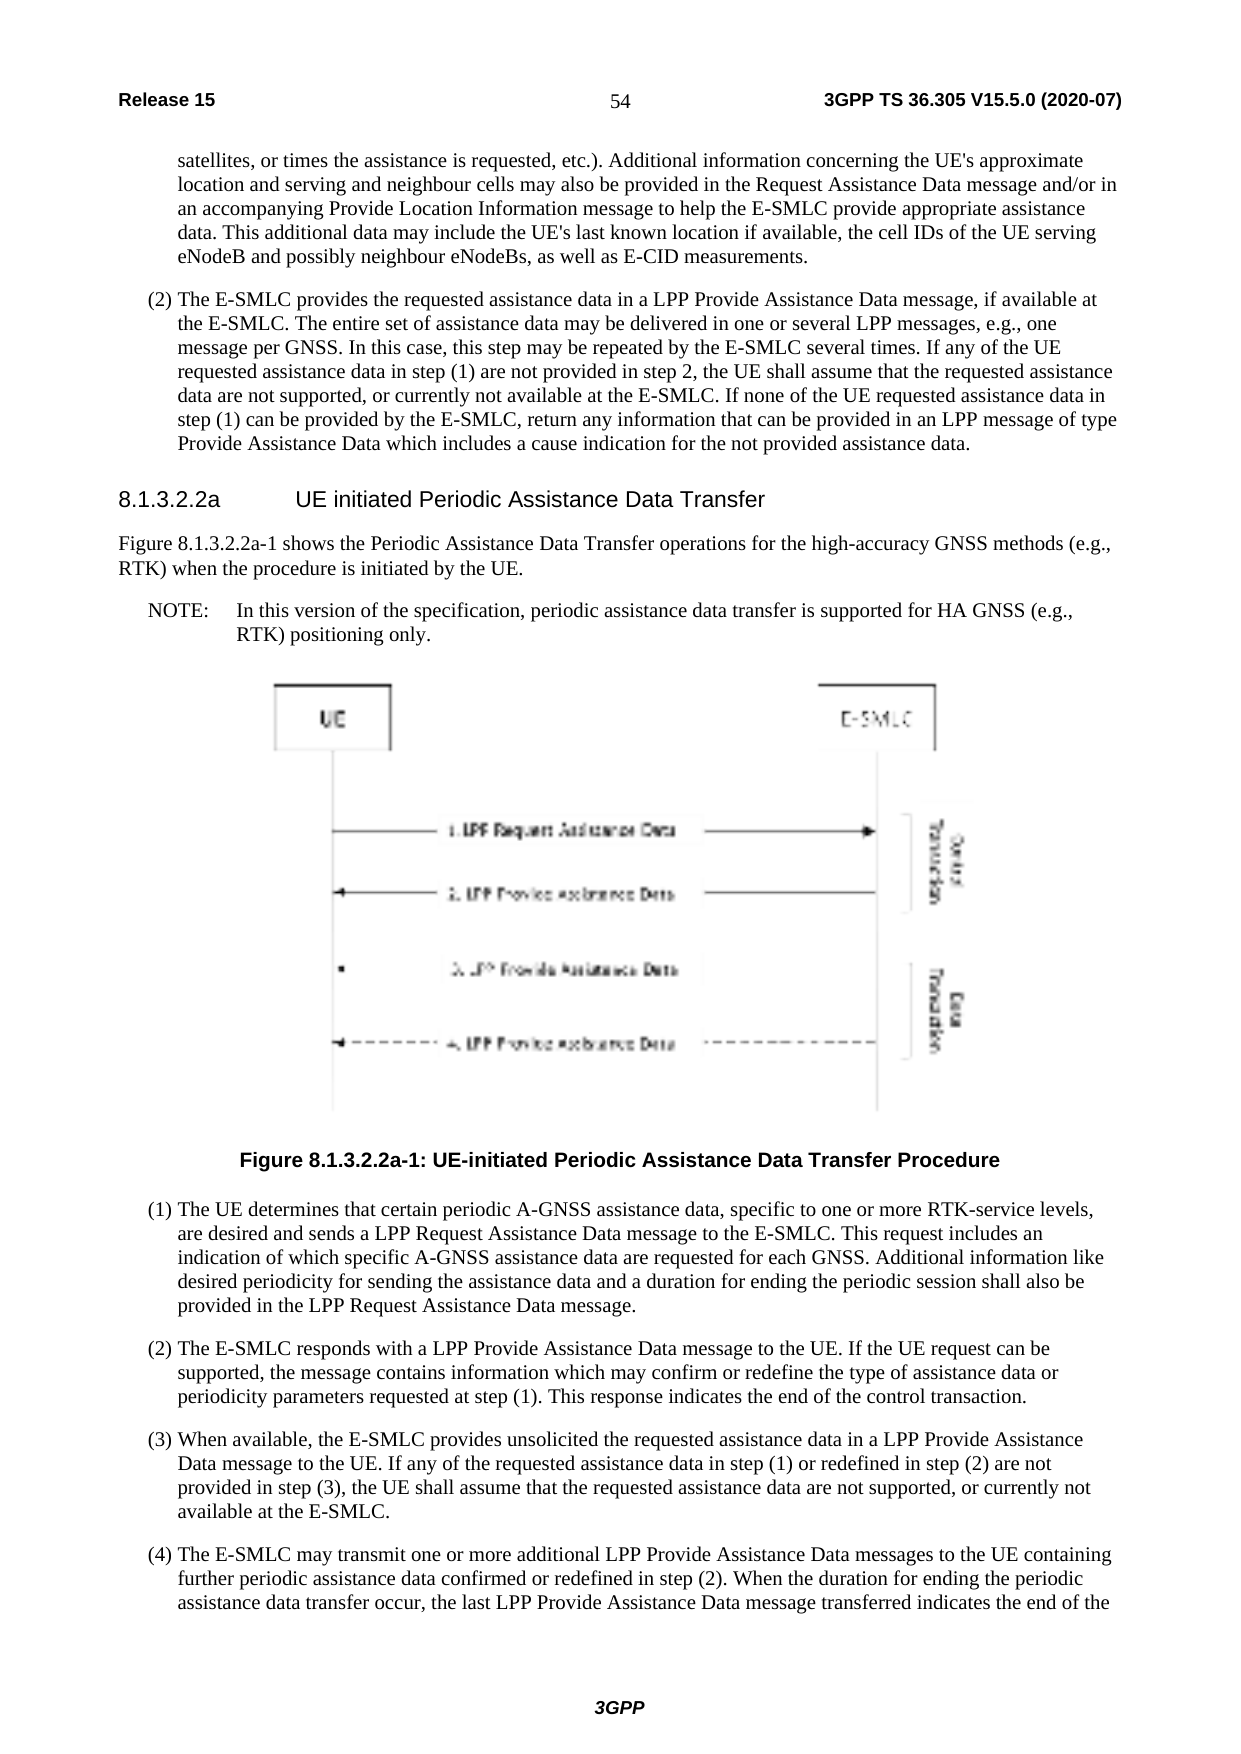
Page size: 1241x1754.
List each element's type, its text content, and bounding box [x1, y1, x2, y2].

text NOTE: In this version of the specification, periodic assistance data transfer is supported for HA GNSS (e.g., RTK) positioning only. [148, 598, 1122, 646]
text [148, 147, 1122, 268]
text Figure 8.1.3.2.2a-1: UE-initiated Periodic Assistance Data Transfer Procedure [118, 1148, 1122, 1172]
text (2) The E-SMLC responds with a LPP Provide Assistance Data message to the UE. If the UE request can be supported, the message contains information which may confirm or redefine the type of assistance data or periodicity parameters requested at step (1). This response indicates the end of the control transaction. [148, 1336, 1122, 1408]
subtitle 8.1.3.2.2a UE initiated Periodic Assistance Data Transfer [118, 486, 1122, 513]
text Figure 8.1.3.2.2a-1 shows the Periodic Assistance Data Transfer operations for the high-accuracy GNSS methods (e.g., RTK) when the procedure is initiated by the UE. [118, 531, 1122, 579]
text (2) The E-SMLC provides the requested assistance data in a LPP Provide Assistance Data message, if available at the E-SMLC. The entire set of assistance data may be delivered in one or several LPP messages, e.g., one message per GNSS. In this case, this step may be repeated by the E-SMLC several times. If any of the UE requested assistance data in step (1) are not provided in step 2, the UE shall assume that the requested assistance data are not supported, or currently not available at the E-SMLC. If none of the UE requested assistance data in step (1) can be provided by the E-SMLC, return any information that can be provided in an LPP message of type Provide Assistance Data which includes a cause indication for the not provided assistance data. [148, 287, 1122, 455]
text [148, 1542, 1122, 1614]
text (3) When available, the E-SMLC provides unsolicited the requested assistance data in a LPP Provide Assistance Data message to the UE. If any of the requested assistance data in step (1) or redefined in step (2) are not provided in step (3), the UE shall assume that the requested assistance data are not supported, or currently not available at the E-SMLC. [148, 1427, 1122, 1523]
text (1) The UE determines that certain periodic A-GNSS assistance data, specific to one or more RTK-service levels, are desired and sends a LPP Request Assistance Data message to the E-SMLC. This request includes an indication of which specific A-GNSS assistance data are requested for each GNSS. Additional information like desired periodicity for sending the assistance data and a duration for ending the periodic session shall also be provided in the LPP Request Assistance Data message. [148, 1197, 1122, 1317]
